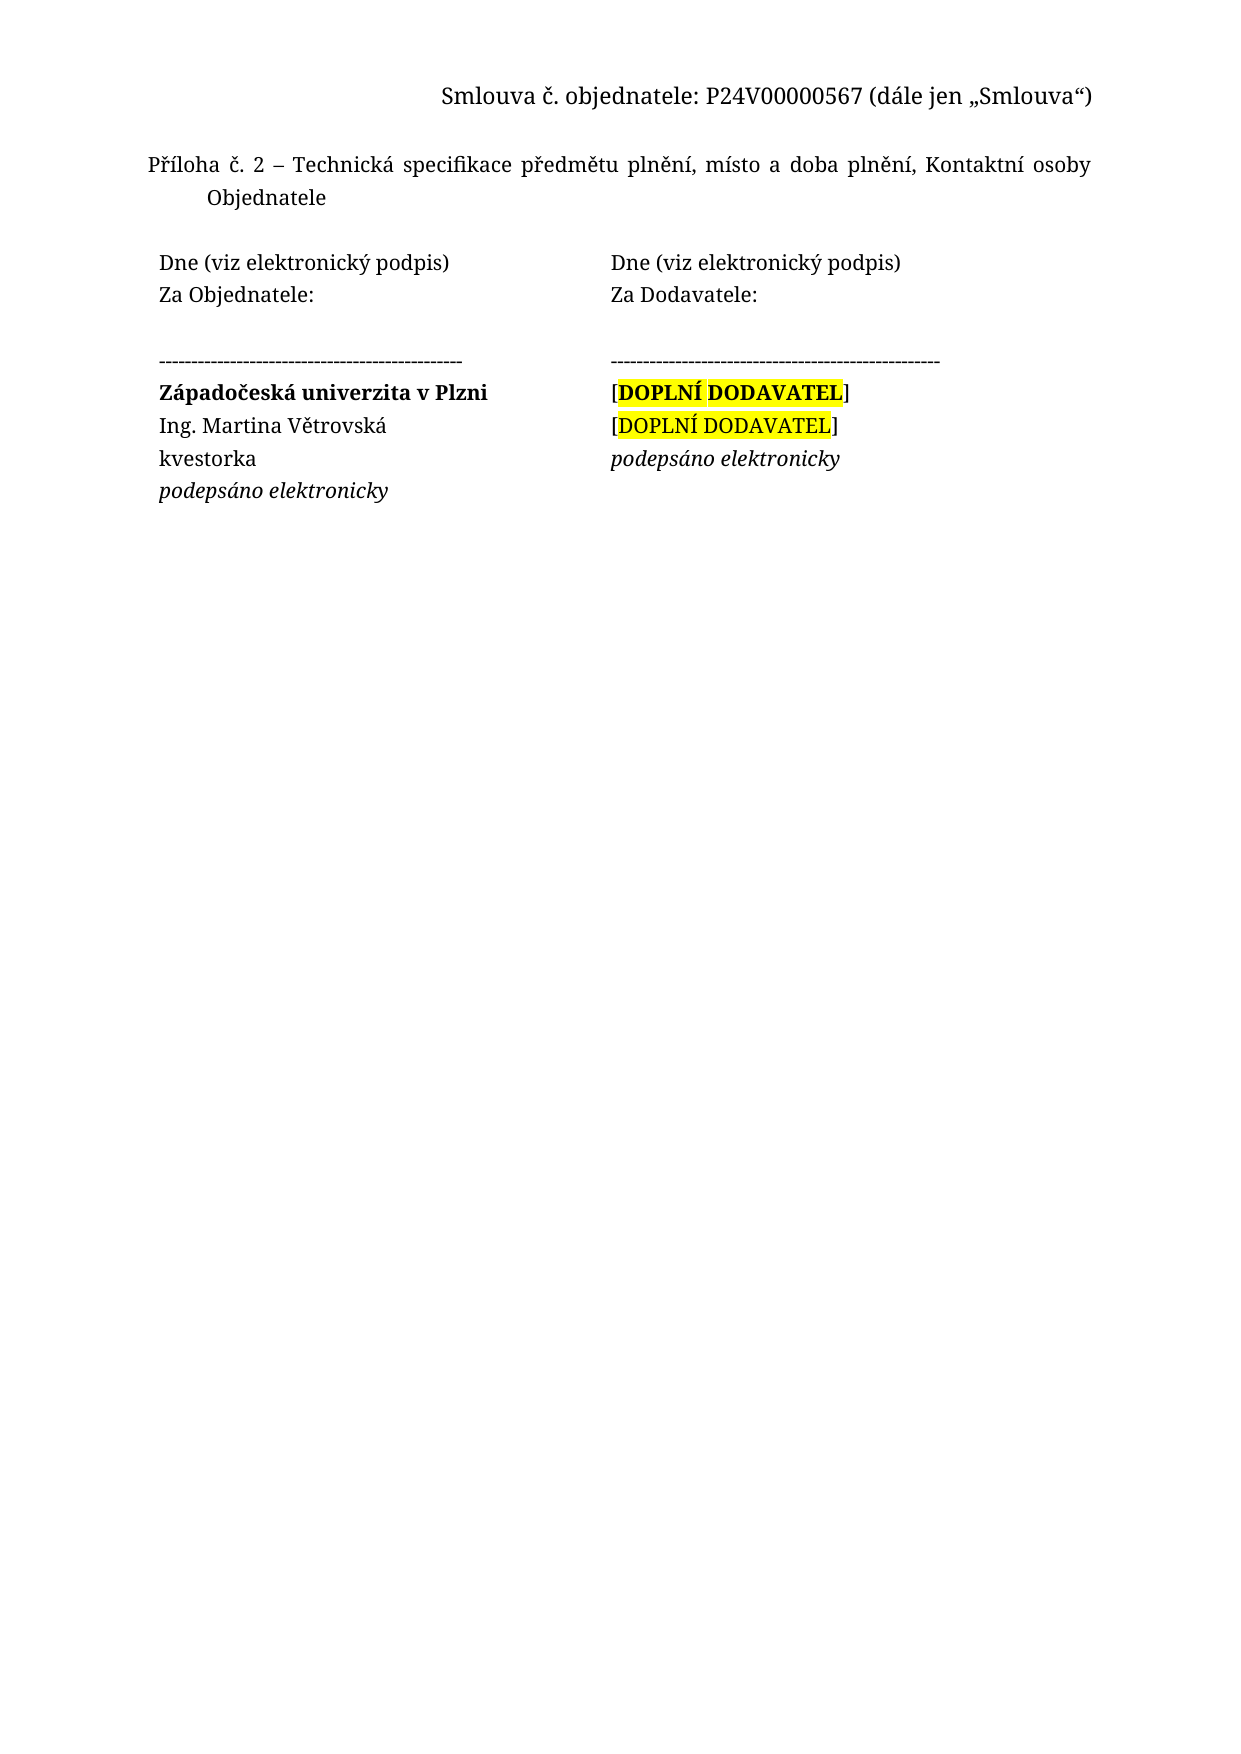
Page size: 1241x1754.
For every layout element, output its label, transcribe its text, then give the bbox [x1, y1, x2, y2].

text Příloha č. 2 – Technická specifikace předmětu plnění, místo a doba plnění, Kontaktní osoby Objednatele [148, 150, 1093, 211]
table_header Dne (viz elektronický podpis) Za Objednatele: ----------------------------------------------- Západočeská univerzita v Plzni Ing. Martina Větrovská kvestorka podepsáno elektronicky [148, 248, 599, 508]
table_header Dne (viz elektronický podpis) Za Dodavatele: --------------------------------------------------- [DOPLNÍ DODAVATEL] [DOPLNÍ DODAVATEL] podepsáno elektronicky [599, 248, 1051, 508]
